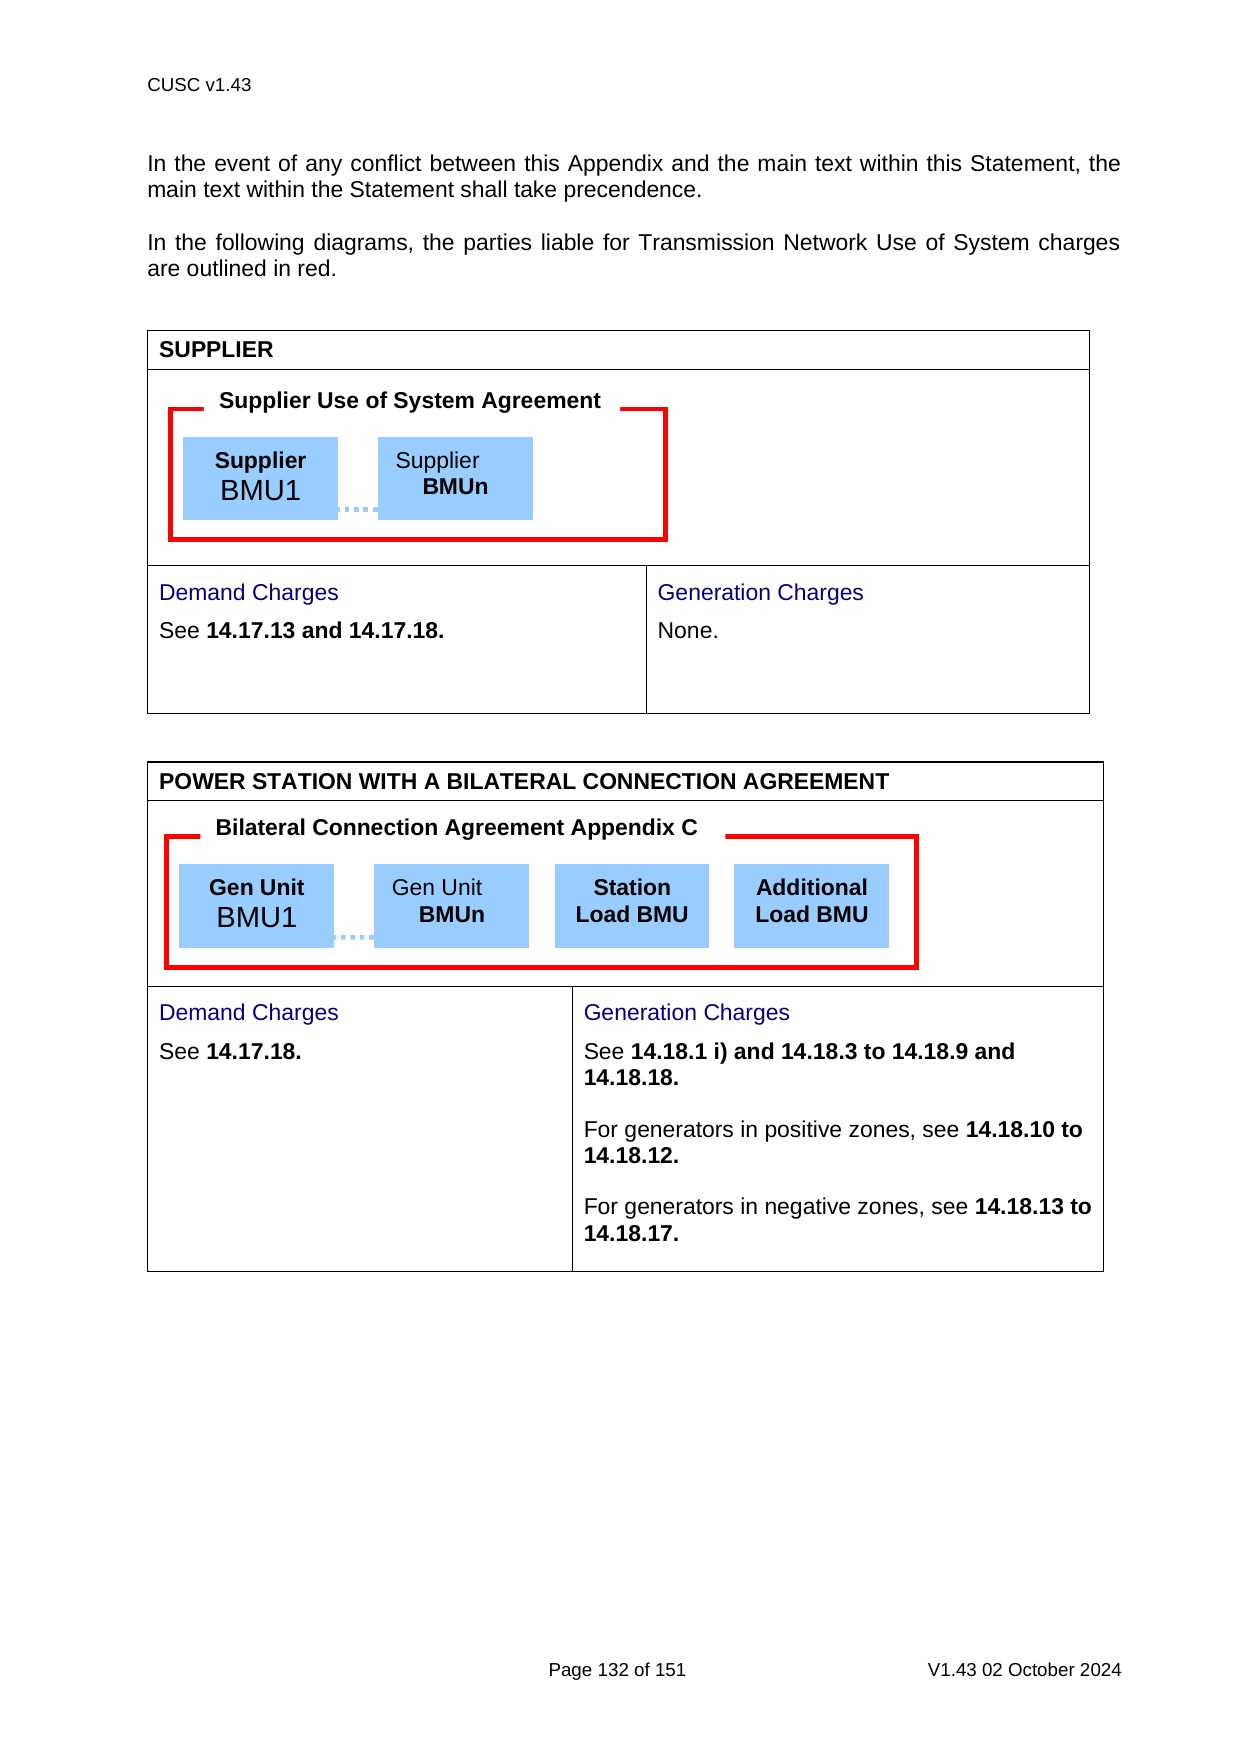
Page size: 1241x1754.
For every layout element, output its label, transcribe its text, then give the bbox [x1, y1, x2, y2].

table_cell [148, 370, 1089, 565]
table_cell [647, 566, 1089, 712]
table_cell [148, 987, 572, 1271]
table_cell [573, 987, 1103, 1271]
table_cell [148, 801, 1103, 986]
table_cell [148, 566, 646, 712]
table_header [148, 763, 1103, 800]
text In the following diagrams, the parties liable for Transmission Network Use of System charges are outlined in red. [147, 229, 1121, 282]
text In the event of any conflict between this Appendix and the main text within this Statement, the main text within the Statement shall take precendence. [147, 150, 1121, 203]
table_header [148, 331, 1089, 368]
